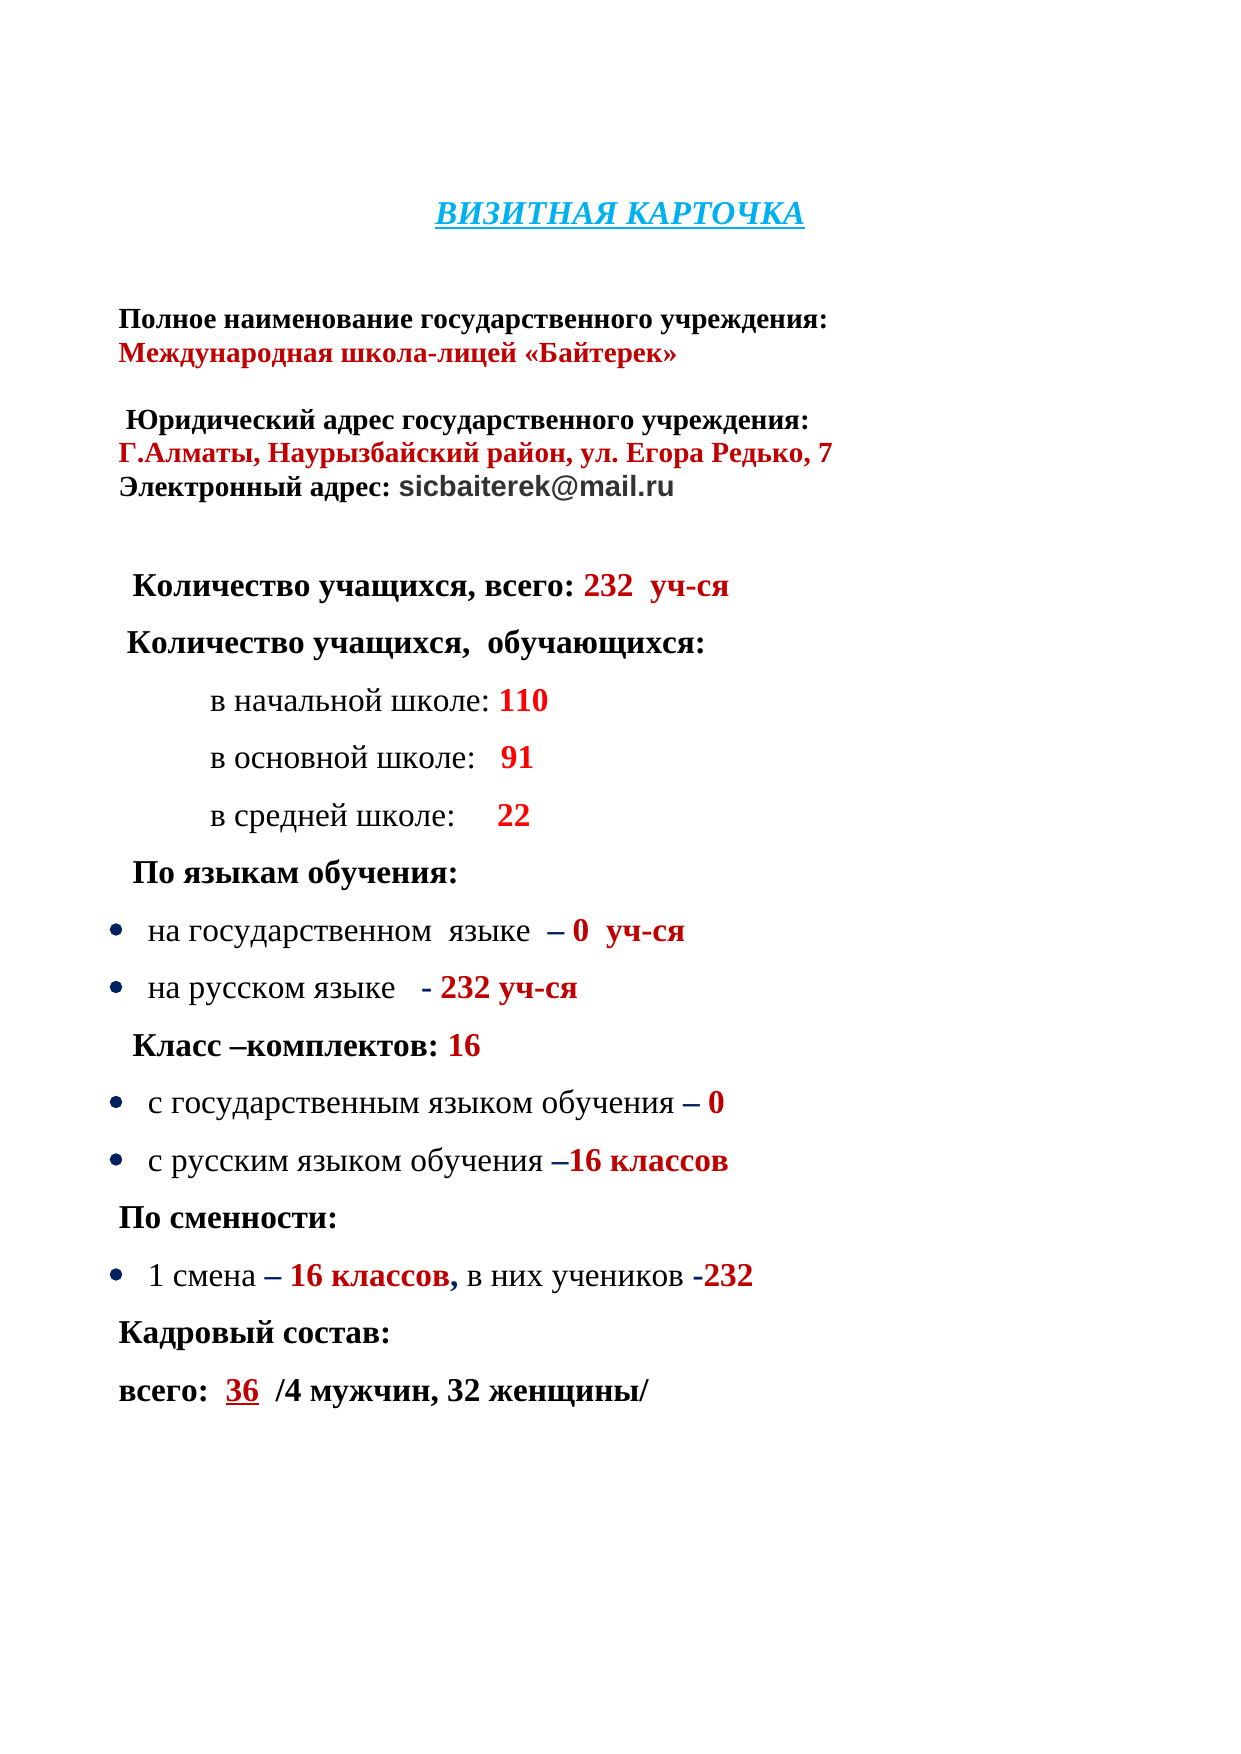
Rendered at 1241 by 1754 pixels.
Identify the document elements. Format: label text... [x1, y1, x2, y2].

text в средней школе: 22 [118, 795, 1122, 833]
list на русском языке - 232 уч-ся [110, 967, 1122, 1006]
text Г.Алматы, Наурызбайский район, ул. Егора Редько, 7 [118, 436, 1122, 469]
text в начальной школе: 110 [118, 680, 1122, 718]
list 1 смена – 16 классов, в них учеников -232 [110, 1255, 1122, 1293]
list с государственным языком обучения – 0 [110, 1082, 1122, 1121]
text в основной школе: 91 [118, 737, 1122, 776]
list Международная школа-лицей «Байтерек» [118, 335, 1122, 368]
text Количество учащихся, обучающихся: [118, 622, 1122, 661]
subtitle Кадровый состав: [118, 1312, 1122, 1351]
list Полное наименование государственного учреждения: [118, 301, 1122, 335]
text Электронный адрес: sicbaiterek@mail.ru [118, 469, 1122, 503]
list на государственном языке – 0 уч-ся [110, 910, 1122, 948]
text Количество учащихся, всего: 232 уч-ся [74, 565, 1122, 603]
text По языкам обучения: [74, 852, 1122, 891]
text Класс –комплектов: 16 [74, 1025, 1122, 1063]
subtitle всего: 36 /4 мужчин, 32 женщины/ [118, 1370, 1122, 1408]
list с русским языком обучения –16 классов [110, 1140, 1122, 1178]
list ВИЗИТНАЯ КАРТОЧКА [118, 193, 1122, 232]
text По сменности: [110, 1197, 1122, 1236]
text Юридический адрес государственного учреждения: [118, 402, 1122, 436]
